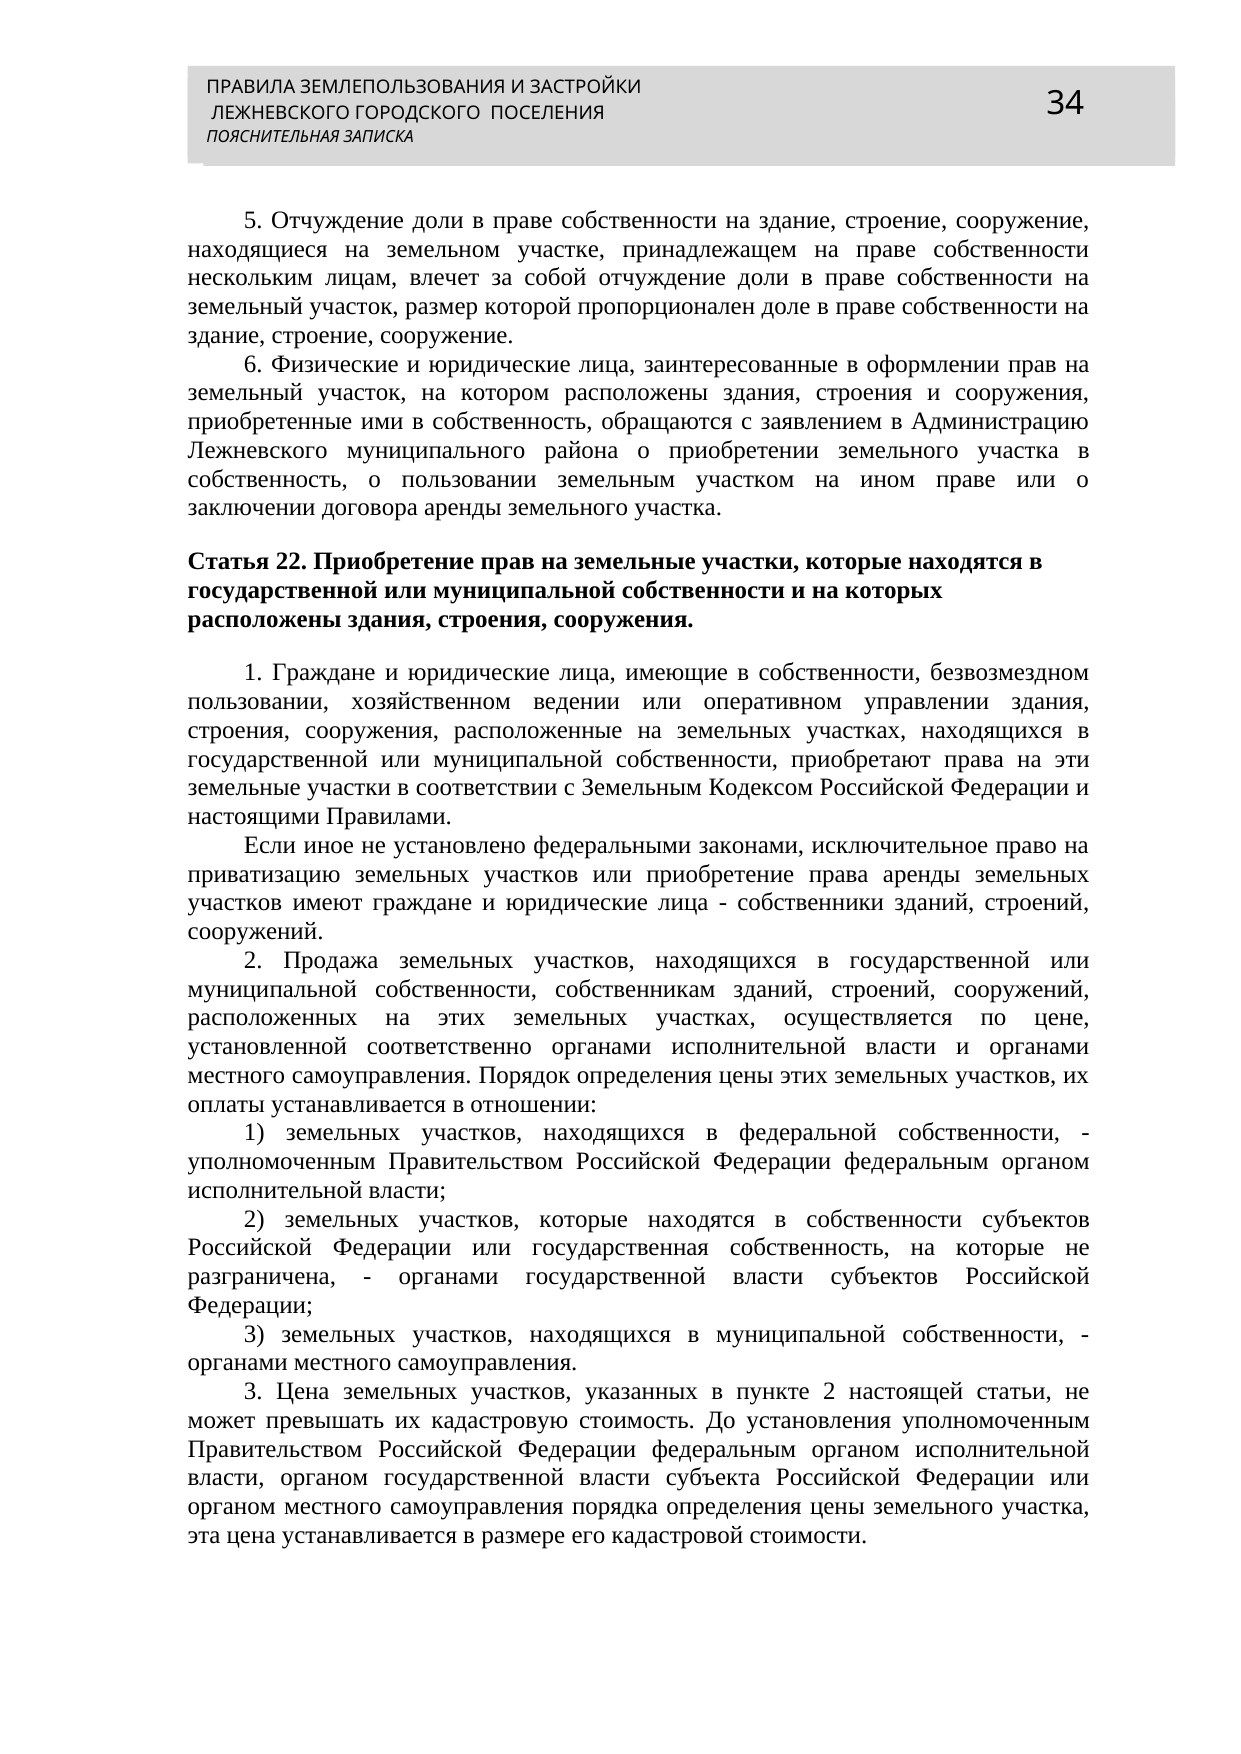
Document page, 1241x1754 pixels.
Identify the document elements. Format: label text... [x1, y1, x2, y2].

text 2) земельных участков, которые находятся в собственности субъектов Российской Федерации или государственная собственность, на которые не разграничена, - органами государственной власти субъектов Российской Федерации; [187, 1204, 1090, 1319]
text 1. Граждане и юридические лица, имеющие в собственности, безвозмездном пользовании, хозяйственном ведении или оперативном управлении здания, строения, сооружения, расположенные на земельных участках, находящихся в государственной или муниципальной собственности, приобретают права на эти земельные участки в соответствии с Земельным Кодексом Российской Федерации и настоящими Правилами. [187, 657, 1090, 830]
text 5. Отчуждение доли в праве собственности на здание, строение, сооружение, находящиеся на земельном участке, принадлежащем на праве собственности нескольким лицам, влечет за собой отчуждение доли в праве собственности на земельный участок, размер которой пропорционален доле в праве собственности на здание, строение, сооружение. [187, 205, 1090, 349]
subtitle Статья 22. Приобретение прав на земельные участки, которые находятся в государственной или муниципальной собственности и на которых расположены здания, строения, сооружения. [187, 546, 1090, 632]
text Если иное не установлено федеральными законами, исключительное право на приватизацию земельных участков или приобретение права аренды земельных участков имеют граждане и юридические лица - собственники зданий, строений, сооружений. [187, 830, 1090, 945]
text 3. Цена земельных участков, указанных в пункте 2 настоящей статьи, не может превышать их кадастровую стоимость. До установления уполномоченным Правительством Российской Федерации федеральным органом исполнительной власти, органом государственной власти субъекта Российской Федерации или органом местного самоуправления порядка определения цены земельного участка, эта цена устанавливается в размере его кадастровой стоимости. [187, 1376, 1090, 1549]
text 6. Физические и юридические лица, заинтересованные в оформлении прав на земельный участок, на котором расположены здания, строения и сооружения, приобретенные ими в собственность, обращаются с заявлением в Администрацию Лежневского муниципального района о приобретении земельного участка в собственность, о пользовании земельным участком на ином праве или о заключении договора аренды земельного участка. [187, 349, 1090, 521]
text 3) земельных участков, находящихся в муниципальной собственности, - органами местного самоуправления. [187, 1319, 1090, 1376]
text 1) земельных участков, находящихся в федеральной собственности, - уполномоченным Правительством Российской Федерации федеральным органом исполнительной власти; [187, 1117, 1090, 1204]
text 2. Продажа земельных участков, находящихся в государственной или муниципальной собственности, собственникам зданий, строений, сооружений, расположенных на этих земельных участках, осуществляется по цене, установленной соответственно органами исполнительной власти и органами местного самоуправления. Порядок определения цены этих земельных участков, их оплаты устанавливается в отношении: [187, 945, 1090, 1117]
